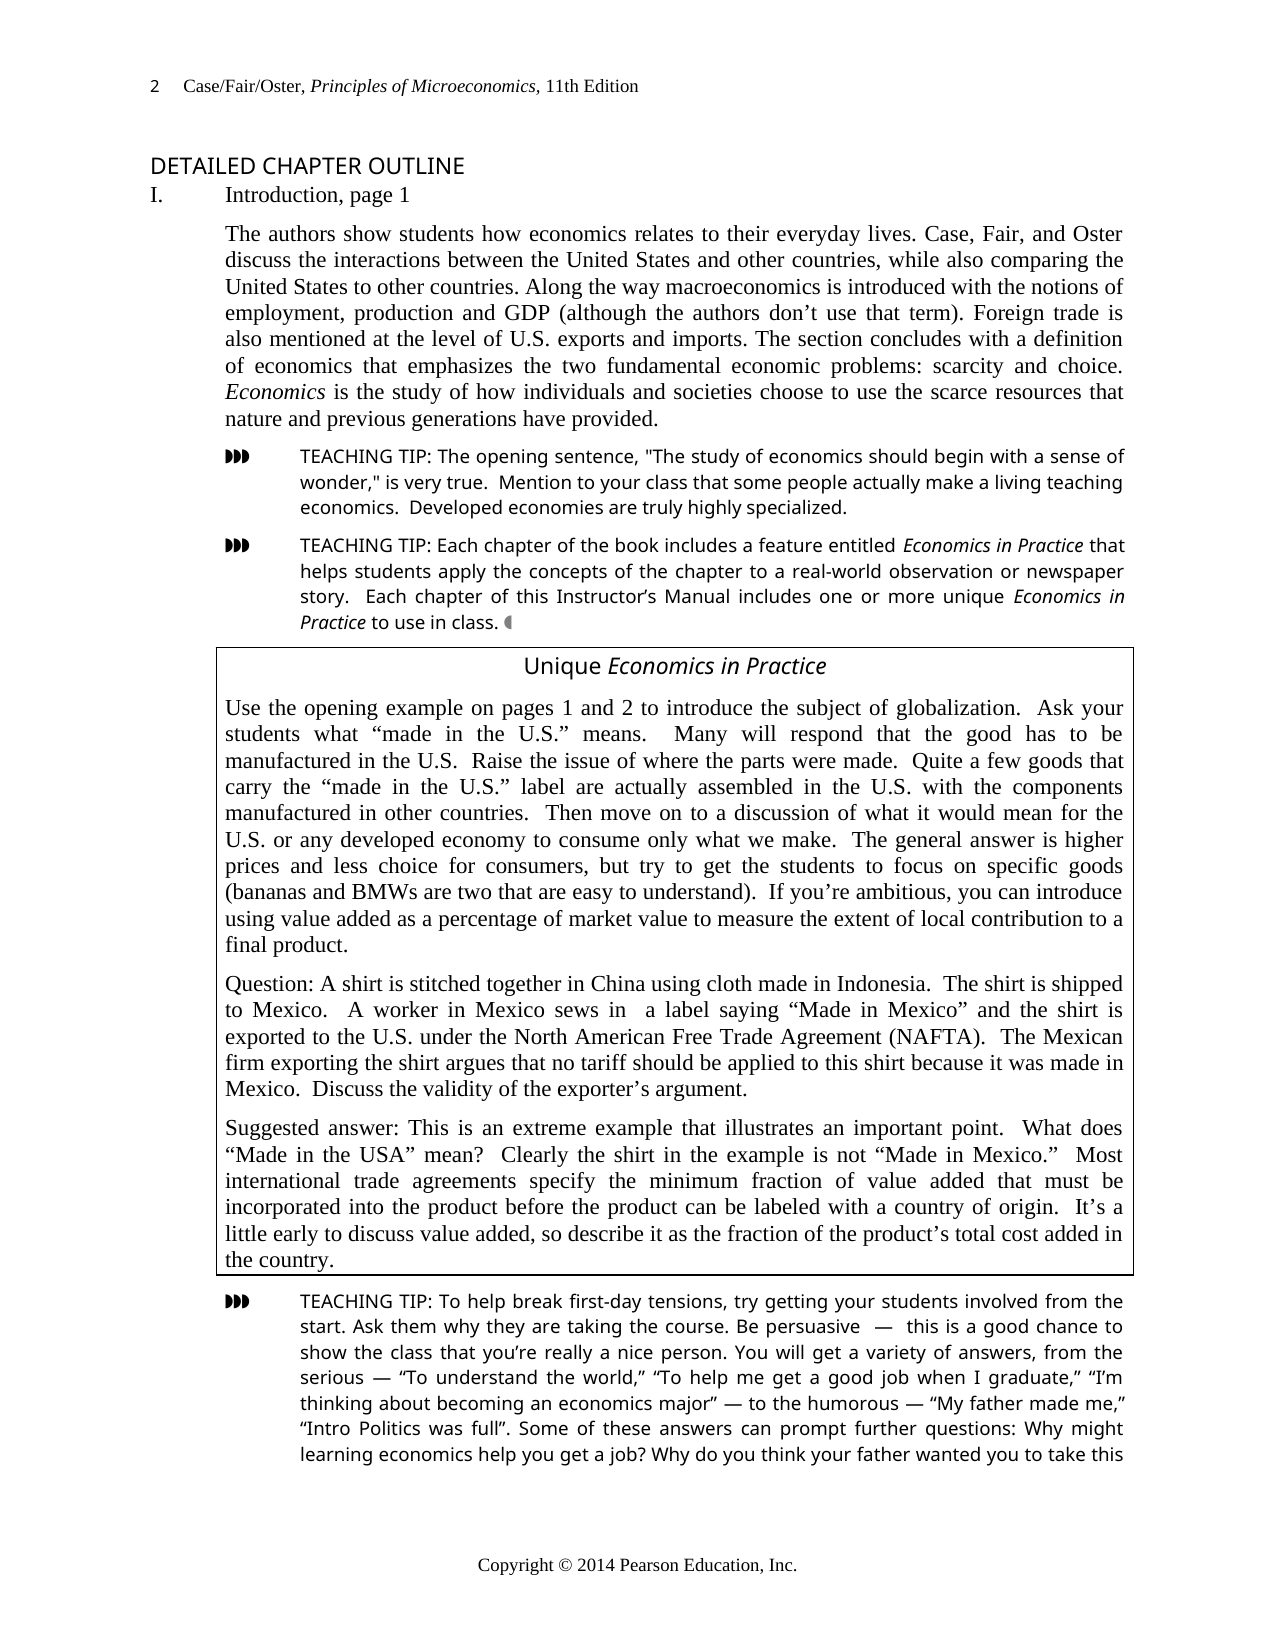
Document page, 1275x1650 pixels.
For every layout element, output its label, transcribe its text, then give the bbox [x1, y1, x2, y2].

text Use the opening example on pages 1 and 2 to introduce the subject of globalization. Ask your students what “made in the U.S.” means. Many will respond that the good has to be manufactured in the U.S. Raise the issue of where the parts were made. Quite a few goods that carry the “made in the U.S.” label are actually assembled in the U.S. with the components manufactured in other countries. Then move on to a discussion of what it would mean for the U.S. or any developed economy to consume only what we make. The general answer is higher prices and less choice for consumers, but try to get the students to focus on specific goods (bananas and BMWs are two that are easy to understand). If you’re ambitious, you can introduce using value added as a percentage of market value to measure the extent of local contribution to a final product. [217, 691, 1133, 957]
text Suggested answer: This is an extreme example that illustrates an important point. What does “Made in the USA” mean? Clearly the shirt in the example is not “Made in Mexico.” Most international trade agreements specify the minimum fraction of value added that must be incorporated into the product before the product can be labeled with a country of origin. It’s a little early to discuss value added, so describe it as the fraction of the product’s total cost added in the country. [217, 1111, 1133, 1274]
text Unique Economics in Practice [217, 648, 1133, 681]
text Question: A shirt is stitched together in China using cloth made in Indonesia. The shirt is shipped to Mexico. A worker in Mexico sews in a label saying “Made in Mexico” and the shirt is exported to the U.S. under the North American Free Trade Agreement (NAFTA). The Mexican firm exporting the shirt argues that no tariff should be applied to this shirt because it was made in Mexico. Discuss the validity of the exporter’s argument. [217, 967, 1133, 1102]
text TEACHING TIP: The opening sentence, "The study of economics should begin with a sense of wonder," is very true. Mention to your class that some people actually make a living teaching economics. Developed economies are truly highly specialized. [225, 443, 1125, 520]
text DETAILED Chapter Outline [150, 150, 1125, 181]
text I. Introduction, page 1 [150, 181, 1125, 208]
text The authors show students how economics relates to their everyday lives. Case, Fair, and Oster discuss the interactions between the United States and other countries, while also comparing the United States to other countries. Along the way macroeconomics is introduced with the notions of employment, production and GDP (although the authors don’t use that term). Foreign trade is also mentioned at the level of U.S. exports and imports. The section concludes with a definition of economics that emphasizes the two fundamental economic problems: scarcity and choice. Economics is the study of how individuals and societies choose to use the scarce resources that nature and previous generations have provided. [150, 220, 1125, 431]
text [225, 1288, 1125, 1467]
text TEACHING TIP: Each chapter of the book includes a feature entitled Economics in Practice that helps students apply the concepts of the chapter to a real-world observation or newspaper story. Each chapter of this Instructor’s Manual includes one or more unique Economics in Practice to use in class. [225, 532, 1125, 634]
